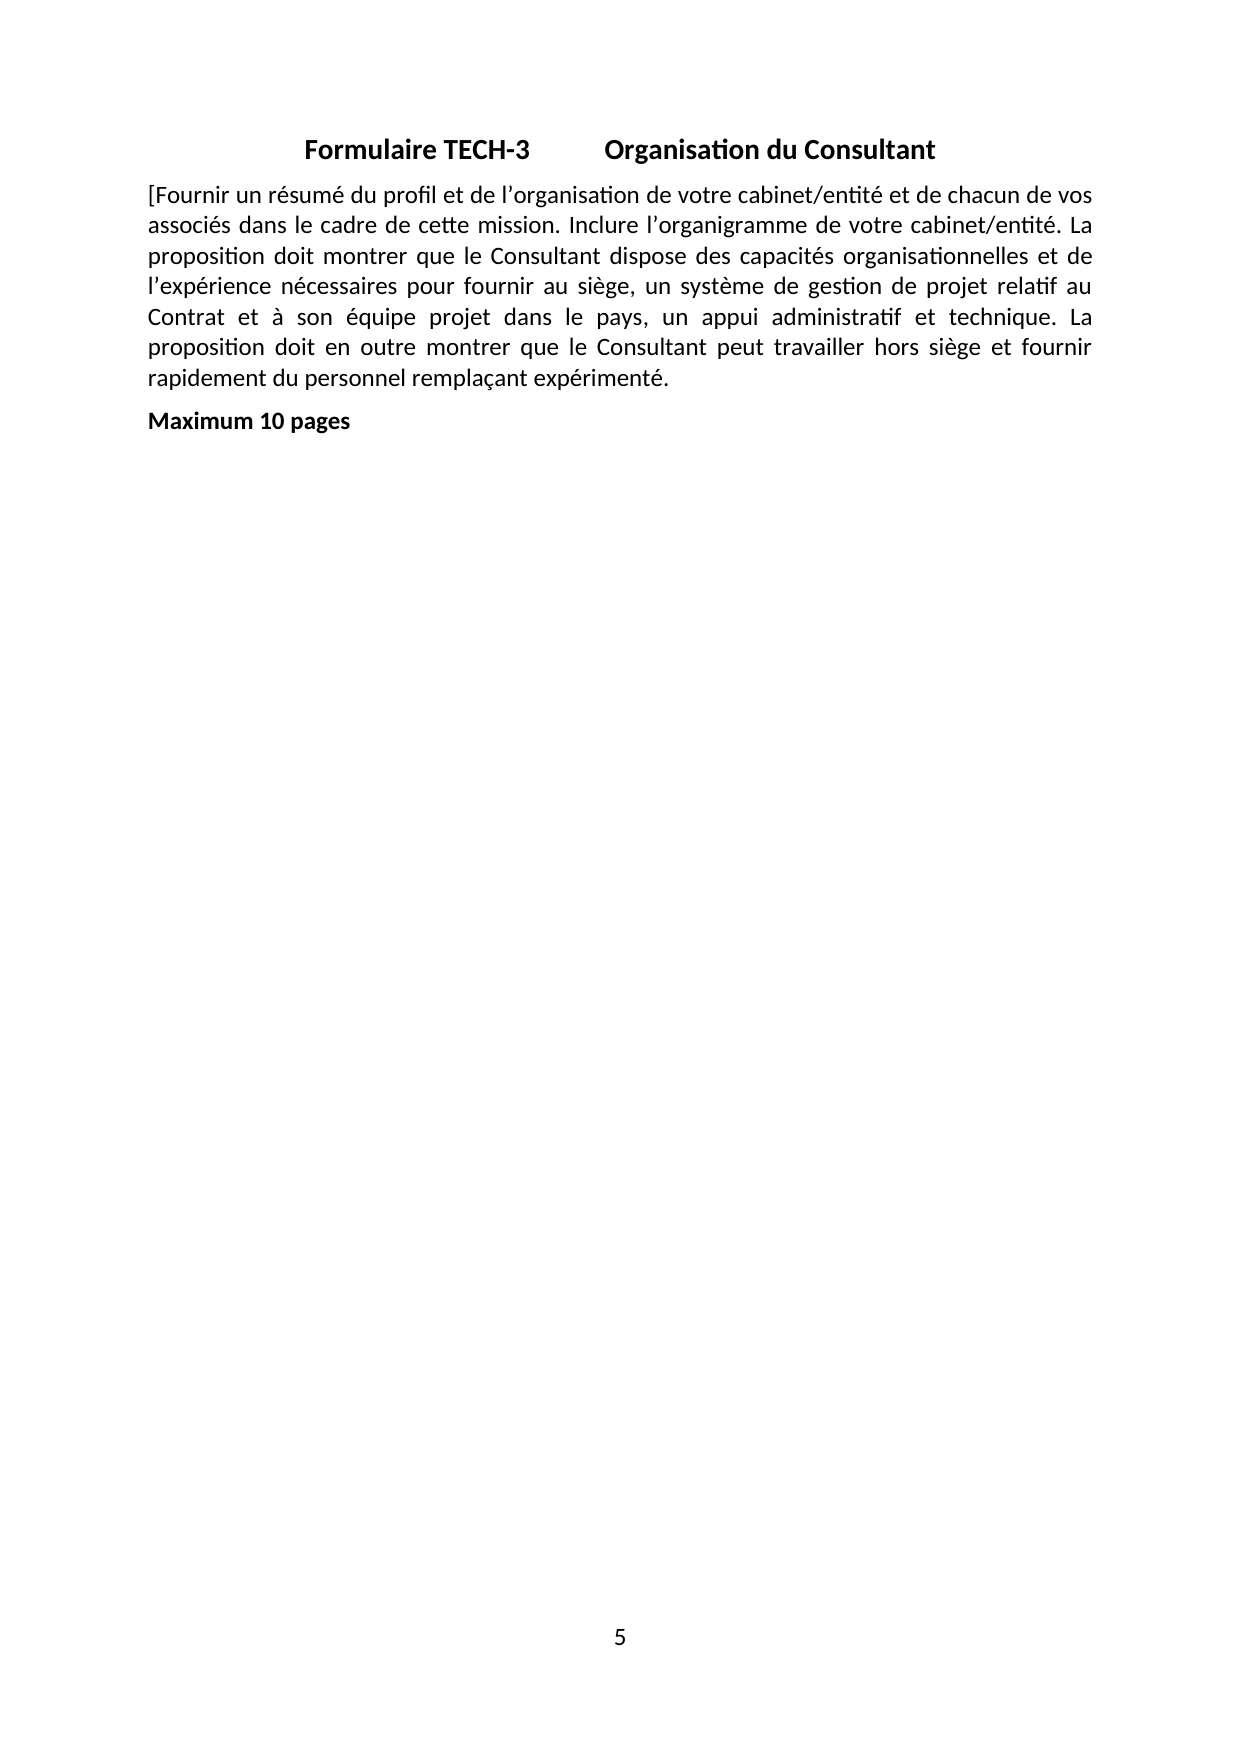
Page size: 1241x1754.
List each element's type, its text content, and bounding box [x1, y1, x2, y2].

subtitle Formulaire TECH-3 Organisation du Consultant [148, 131, 1093, 166]
text Maximum 10 pages [148, 405, 1093, 436]
text [Fournir un résumé du profil et de l’organisation de votre cabinet/entité et de chacun de vos associés dans le cadre de cette mission. Inclure l’organigramme de votre cabinet/entité. La proposition doit montrer que le Consultant dispose des capacités organisationnelles et de l’expérience nécessaires pour fournir au siège, un système de gestion de projet relatif au Contrat et à son équipe projet dans le pays, un appui administratif et technique. La proposition doit en outre montrer que le Consultant peut travailler hors siège et fournir rapidement du personnel remplaçant expérimenté. [148, 179, 1093, 392]
